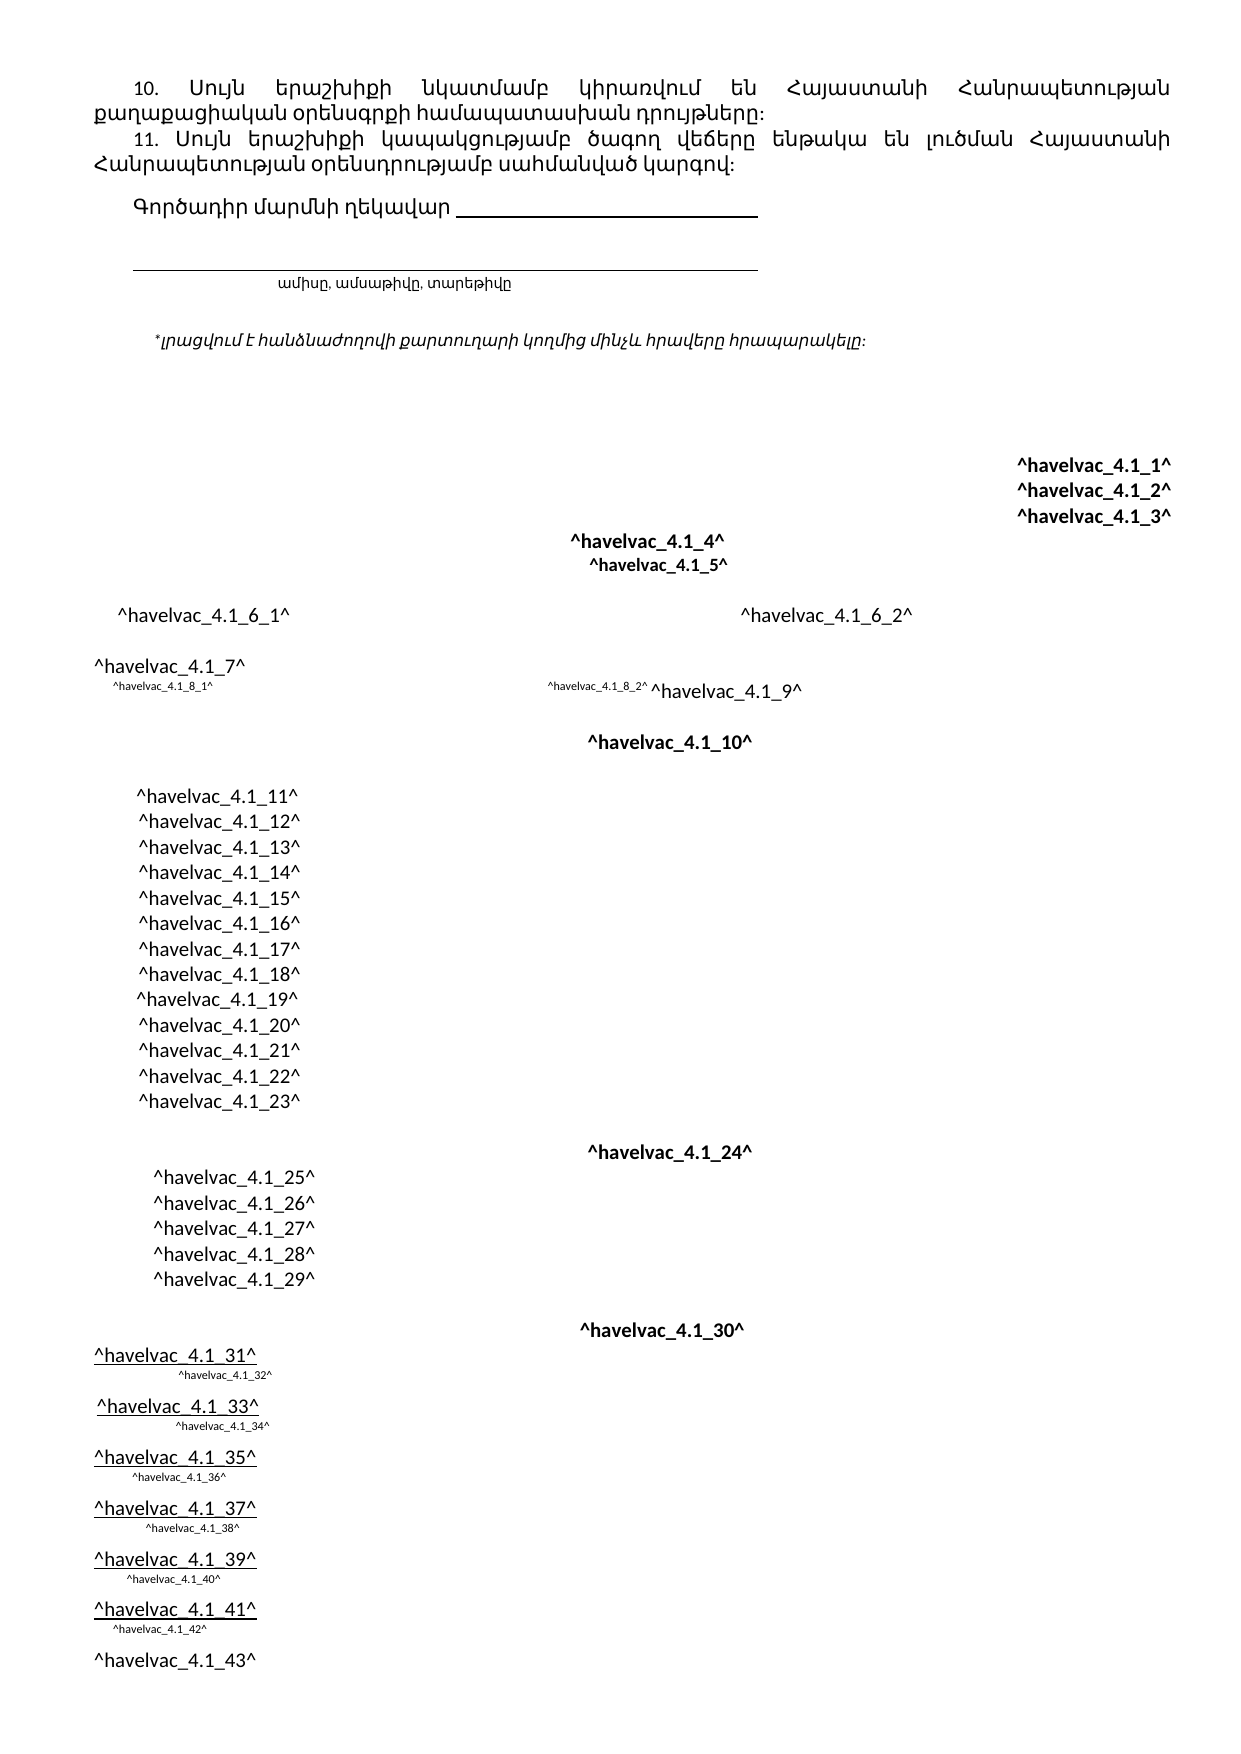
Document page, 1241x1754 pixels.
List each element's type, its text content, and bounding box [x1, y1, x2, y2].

text ^havelvac_4.1_35^ [94, 1444, 1171, 1469]
text ^havelvac_4.1_14^ [94, 859, 1171, 885]
text ^havelvac_4.1_21^ [138, 1037, 1171, 1063]
text ^havelvac_4.1_32^ [94, 1368, 1171, 1393]
text ^havelvac_4.1_28^ [94, 1241, 1171, 1266]
text ^havelvac_4.1_39^ [94, 1546, 1171, 1571]
text ^havelvac_4.1_6_1^ ^havelvac_4.1_6_2^ [94, 602, 1171, 627]
text ^havelvac_4.1_1^ [94, 452, 1171, 477]
text ^havelvac_4.1_5^ [94, 554, 1171, 577]
text ^havelvac_4.1_3^ [94, 503, 1171, 528]
text ^havelvac_4.1_30^ [94, 1317, 1171, 1342]
text *լրացվում է հանձնաժողովի քարտուղարի կողմից մինչև հրավերը հրապարակելը: [94, 330, 1171, 350]
text ^havelvac_4.1_40^ [94, 1571, 1171, 1597]
text ^havelvac_4.1_26^ [94, 1190, 1171, 1215]
text ^havelvac_4.1_43^ [94, 1647, 1171, 1673]
text Գործադիր մարմնի ղեկավար [94, 194, 1171, 220]
text ^havelvac_4.1_8_1^ ^havelvac_4.1_8_2^ ^havelvac_4.1_9^ [94, 678, 1171, 704]
text ^havelvac_4.1_42^ [94, 1622, 1171, 1647]
text ^havelvac_4.1_29^ [94, 1266, 1171, 1292]
text ^havelvac_4.1_17^ [138, 936, 1171, 961]
text ^havelvac_4.1_38^ [94, 1520, 1171, 1546]
text ^havelvac_4.1_13^ [94, 834, 1171, 859]
text ^havelvac_4.1_25^ [94, 1164, 1171, 1190]
text ^havelvac_4.1_15^ [94, 885, 1171, 910]
text ^havelvac_4.1_31^ [94, 1342, 1171, 1368]
text ^havelvac_4.1_7^ [94, 653, 1171, 678]
text ^havelvac_4.1_41^ [94, 1597, 1171, 1622]
text ամիսը, ամսաթիվը, տարեթիվը [94, 274, 1171, 304]
text ^havelvac_4.1_37^ [94, 1495, 1171, 1520]
text ^havelvac_4.1_24^ [169, 1139, 1171, 1164]
text ^havelvac_4.1_12^ [94, 809, 1171, 834]
text ^havelvac_4.1_19^ [94, 987, 1171, 1012]
text 10. Սույն երաշխիքի նկատմամբ կիրառվում են Հայաստանի Հանրապետության քաղաքացիական օրենսգրքի համապատասխան դրույթները: [94, 75, 1171, 126]
text ^havelvac_4.1_20^ [138, 1012, 1171, 1037]
text ^havelvac_4.1_22^ [138, 1063, 1171, 1088]
text ^havelvac_4.1_33^ [94, 1393, 1171, 1419]
text ^havelvac_4.1_23^ [138, 1088, 1171, 1114]
text ^havelvac_4.1_36^ [94, 1469, 1171, 1495]
text ^havelvac_4.1_34^ [94, 1419, 1171, 1444]
text ^havelvac_4.1_11^ [94, 783, 1171, 809]
text ^havelvac_4.1_16^ [94, 910, 1171, 936]
text ^havelvac_4.1_27^ [94, 1215, 1171, 1241]
text ^havelvac_4.1_2^ [94, 477, 1171, 503]
text 11. Սույն երաշխիքի կապակցությամբ ծագող վեճերը ենթակա են լուծման Հայաստանի Հանրապետության օրենսդրությամբ սահմանված կարգով: [94, 126, 1171, 177]
text ^havelvac_4.1_4^ [94, 528, 1171, 554]
text ^havelvac_4.1_18^ [94, 961, 1171, 987]
text ^havelvac_4.1_10^ [169, 729, 1171, 754]
